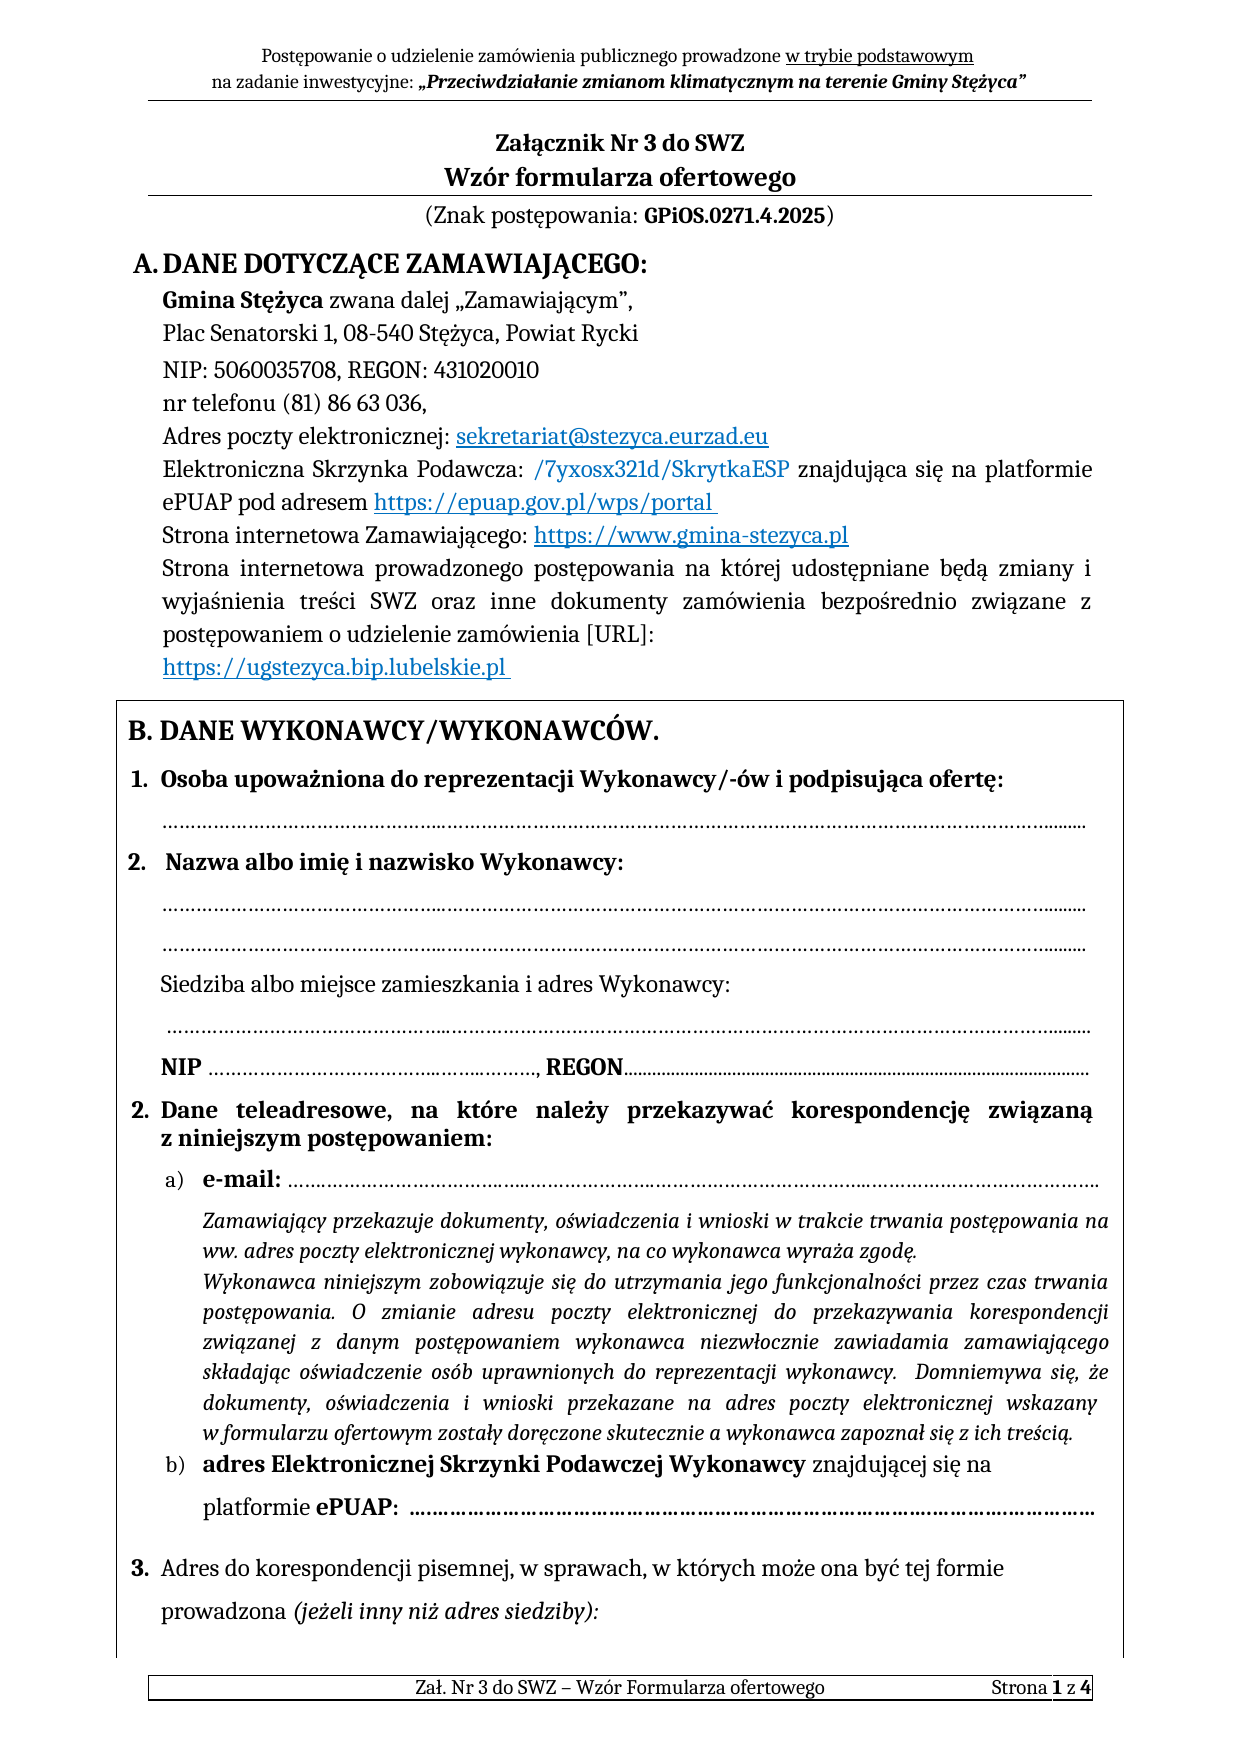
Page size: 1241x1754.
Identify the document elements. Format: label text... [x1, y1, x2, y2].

list DANE DOTYCZĄCE ZAMAWIAJĄCEGO: [133, 247, 1092, 281]
text Elektroniczna Skrzynka Podawcza: /7yxosx321d/SkrytkaESP znajdująca się na platformie ePUAP pod adresem https://epuap.gov.pl/wps/portal [162, 455, 1092, 517]
list Gmina Stężyca zwana dalej „Zamawiającym”, [162, 286, 1092, 315]
text (Znak postępowania: GPiOS.0271.4.2025) [166, 201, 1092, 229]
text Adres poczty elektronicznej: sekretariat@stezyca.eurzad.eu [162, 422, 1092, 451]
text Strona internetowa prowadzonego postępowania na której udostępniane będą zmiany i wyjaśnienia treści SWZ oraz inne dokumenty zamówienia bezpośrednio związane z postępowaniem o udzielenie zamówienia [URL]: [162, 554, 1092, 649]
text https://ugstezyca.bip.lubelskie.pl [162, 653, 1092, 682]
text NIP: 5060035708, REGON: 431020010 [162, 356, 1092, 385]
text nr telefonu (81) 86 63 036, [162, 389, 1092, 418]
text Załącznik Nr 3 do SWZ [148, 129, 1092, 157]
text Strona internetowa Zamawiającego: https://www.gmina-stezyca.pl [162, 521, 1092, 550]
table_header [117, 701, 1123, 1658]
list Plac Senatorski 1, 08-540 Stężyca, Powiat Rycki [162, 319, 1092, 348]
text Wzór formularza ofertowego [148, 162, 1092, 195]
